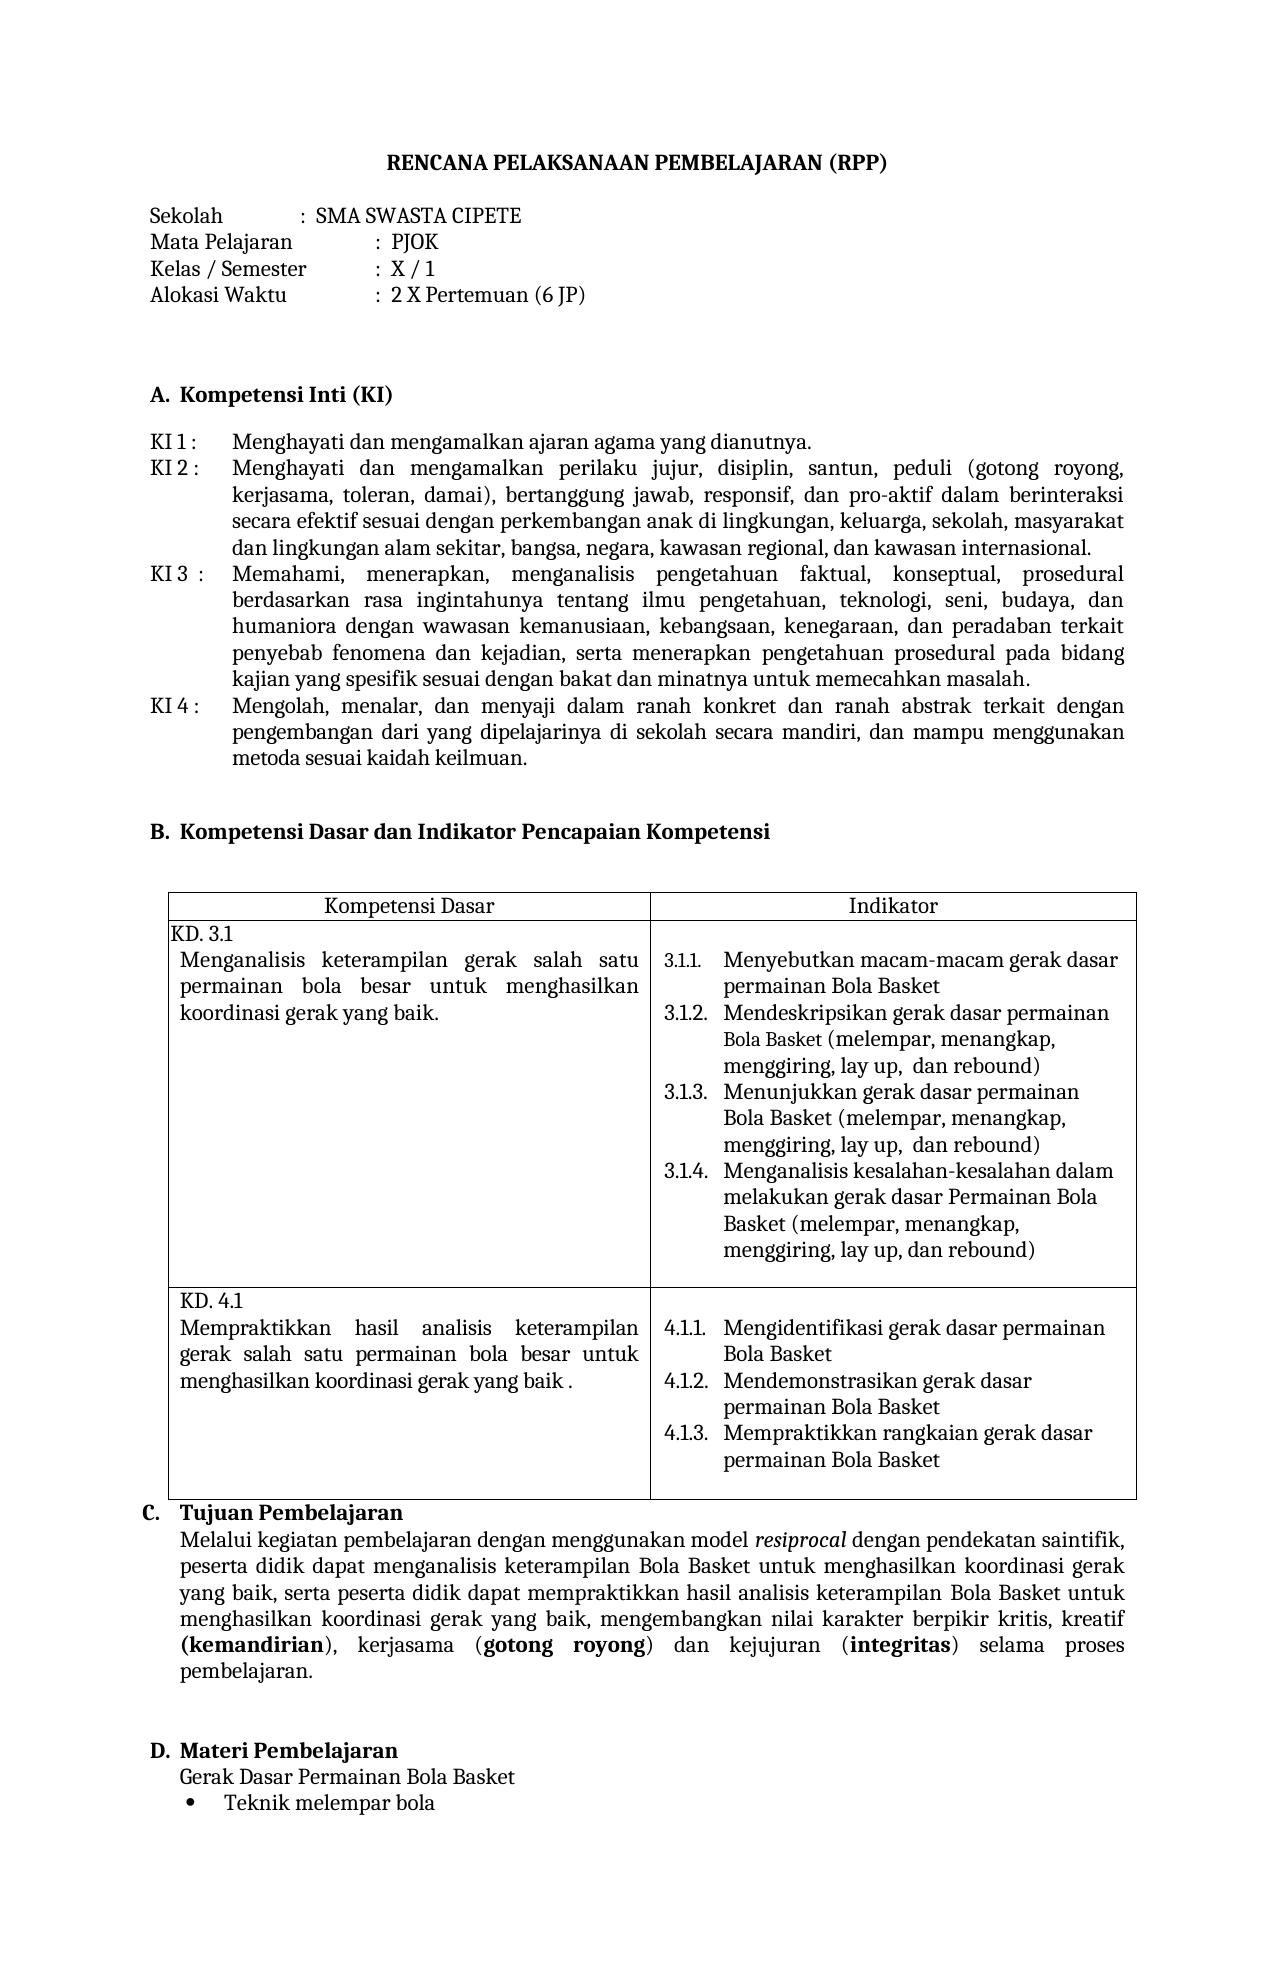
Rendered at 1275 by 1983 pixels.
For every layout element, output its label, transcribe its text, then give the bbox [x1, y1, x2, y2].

table_cell KI 4 : [139, 693, 221, 771]
table_header Kompetensi Dasar [169, 893, 650, 919]
text Alokasi Waktu : 2 X Pertemuan (6 JP) [150, 282, 1125, 308]
table_cell KI 3 : [139, 561, 221, 692]
table_cell Mengolah, menalar, dan menyaji dalam ranah konkret dan ranah abstrak terkait dengan pengembangan dari yang dipelajarinya di sekolah secara mandiri, dan mampu menggunakan metoda sesuai kaidah keilmuan. [221, 693, 1136, 771]
table_header KI 1 : [139, 429, 221, 455]
table_header Indikator [651, 893, 1136, 919]
table_cell Mengidentifikasi gerak dasar permainan Bola Basket Mendemonstrasikan gerak dasar permainan Bola Basket Mempraktikkan rangkaian gerak dasar permainan Bola Basket [651, 1288, 1136, 1499]
text Kelas / Semester : X / 1 [150, 255, 1125, 282]
text Sekolah : SMA SWASTA CIPETE [150, 203, 1125, 229]
list Melalui kegiatan pembelajaran dengan menggunakan model resiprocal dengan pendekatan saintifik, peserta didik dapat menganalisis keterampilan Bola Basket untuk menghasilkan koordinasi gerak yang baik, serta peserta didik dapat mempraktikkan hasil analisis keterampilan Bola Basket untuk menghasilkan koordinasi gerak yang baik, mengembangkan nilai karakter berpikir kritis, kreatif (kemandirian), kerjasama (gotong royong) dan kejujuran (integritas) selama proses pembelajaran. [179, 1527, 1125, 1685]
list Kompetensi Inti (KI) [150, 382, 1125, 408]
list Teknik melempar bola [186, 1790, 1125, 1816]
table_cell KD. 4.1 Mempraktikkan hasil analisis keterampilan gerak salah satu permainan bola besar untuk menghasilkan koordinasi gerak yang baik . [169, 1288, 650, 1499]
table_header Menghayati dan mengamalkan ajaran agama yang dianutnya. [221, 429, 1136, 455]
list Materi Pembelajaran [150, 1737, 1125, 1764]
text RENCANA PELAKSANAAN PEMBELAJARAN (RPP) [150, 150, 1125, 176]
list Gerak Dasar Permainan Bola Basket [179, 1764, 1125, 1790]
table_cell Menyebutkan macam-macam gerak dasar permainan Bola Basket Mendeskripsikan gerak dasar permainan Bola Basket (melempar, menangkap, menggiring, lay up, dan rebound) Menunjukkan gerak dasar permainan Bola Basket (melempar, menangkap, menggiring, lay up, dan rebound) Menganalisis kesalahan-kesalahan dalam melakukan gerak dasar Permainan Bola Basket (melempar, menangkap, menggiring, lay up, dan rebound) [651, 921, 1136, 1287]
table_cell KD. 3.1 Menganalisis keterampilan gerak salah satu permainan bola besar untuk menghasilkan koordinasi gerak yang baik. [169, 921, 650, 1287]
table_cell Menghayati dan mengamalkan perilaku jujur, disiplin, santun, peduli (gotong royong, kerjasama, toleran, damai), bertanggung jawab, responsif, dan pro-aktif dalam berinteraksi secara efektif sesuai dengan perkembangan anak di lingkungan, keluarga, sekolah, masyarakat dan lingkungan alam sekitar, bangsa, negara, kawasan regional, dan kawasan internasional. [221, 455, 1136, 561]
text Mata Pelajaran : PJOK [150, 229, 1125, 255]
table_cell Memahami, menerapkan, menganalisis pengetahuan faktual, konseptual, prosedural berdasarkan rasa ingintahunya tentang ilmu pengetahuan, teknologi, seni, budaya, dan humaniora dengan wawasan kemanusiaan, kebangsaan, kenegaraan, dan peradaban terkait penyebab fenomena dan kejadian, serta menerapkan pengetahuan prosedural pada bidang kajian yang spesifik sesuai dengan bakat dan minatnya untuk memecahkan masalah. [221, 561, 1136, 692]
table_cell KI 2 : [139, 455, 221, 561]
list Tujuan Pembelajaran [142, 1500, 1125, 1527]
list Kompetensi Dasar dan Indikator Pencapaian Kompetensi [150, 819, 1125, 845]
